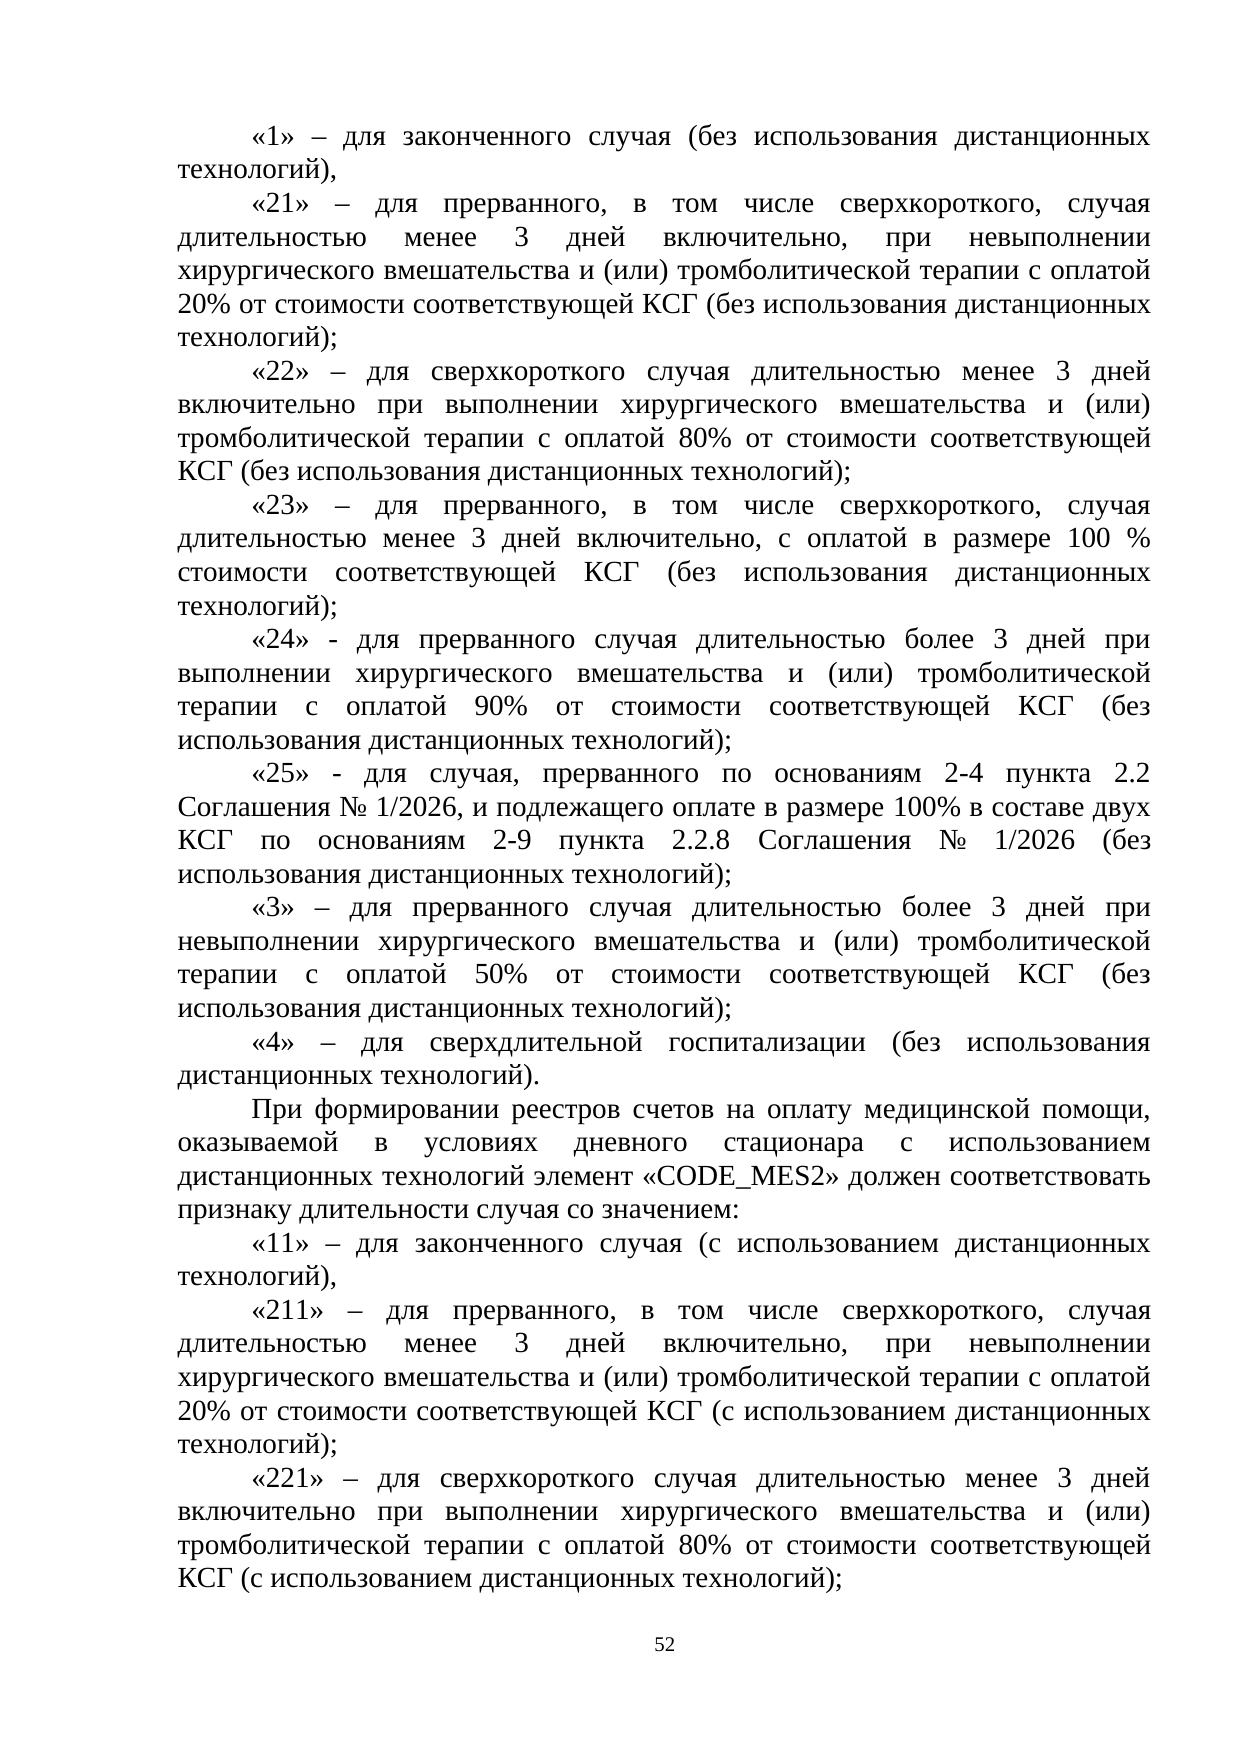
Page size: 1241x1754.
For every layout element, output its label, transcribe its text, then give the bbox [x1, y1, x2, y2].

text «211» – для прерванного, в том числе сверхкороткого, случая длительностью менее 3 дней включительно, при невыполнении хирургического вмешательства и (или) тромболитической терапии с оплатой 20% от стоимости соответствующей КСГ (с использованием дистанционных технологий); [177, 1292, 1152, 1460]
text «24» - для прерванного случая длительностью более 3 дней при выполнении хирургического вмешательства и (или) тромболитической терапии с оплатой 90% от стоимости соответствующей КСГ (без использования дистанционных технологий); [177, 621, 1152, 755]
text «221» – для сверхкороткого случая длительностью менее 3 дней включительно при выполнении хирургического вмешательства и (или) тромболитической терапии с оплатой 80% от стоимости соответствующей КСГ (с использованием дистанционных технологий); [177, 1460, 1152, 1594]
text «1» – для законченного случая (без использования дистанционных технологий), [177, 118, 1152, 185]
text «23» – для прерванного, в том числе сверхкороткого, случая длительностью менее 3 дней включительно, с оплатой в размере 100 % стоимости соответствующей КСГ (без использования дистанционных технологий); [177, 487, 1152, 621]
text При формировании реестров счетов на оплату медицинской помощи, оказываемой в условиях дневного стационара с использованием дистанционных технологий элемент «CODE_MES2» должен соответствовать признаку длительности случая со значением: [177, 1091, 1152, 1225]
text «25» - для случая, прерванного по основаниям 2-4 пункта 2.2 Соглашения № 1/2026, и подлежащего оплате в размере 100% в составе двух КСГ по основаниям 2-9 пункта 2.2.8 Соглашения № 1/2026 (без использования дистанционных технологий); [177, 755, 1152, 889]
text «3» – для прерванного случая длительностью более 3 дней при невыполнении хирургического вмешательства и (или) тромболитической терапии с оплатой 50% от стоимости соответствующей КСГ (без использования дистанционных технологий); [177, 889, 1152, 1024]
text «4» – для сверхдлительной госпитализации (без использования дистанционных технологий). [177, 1024, 1152, 1091]
text «22» – для сверхкороткого случая длительностью менее 3 дней включительно при выполнении хирургического вмешательства и (или) тромболитической терапии с оплатой 80% от стоимости соответствующей КСГ (без использования дистанционных технологий); [177, 353, 1152, 487]
text «11» – для законченного случая (с использованием дистанционных технологий), [177, 1225, 1152, 1292]
text «21» – для прерванного, в том числе сверхкороткого, случая длительностью менее 3 дней включительно, при невыполнении хирургического вмешательства и (или) тромболитической терапии с оплатой 20% от стоимости соответствующей КСГ (без использования дистанционных технологий); [177, 185, 1152, 353]
